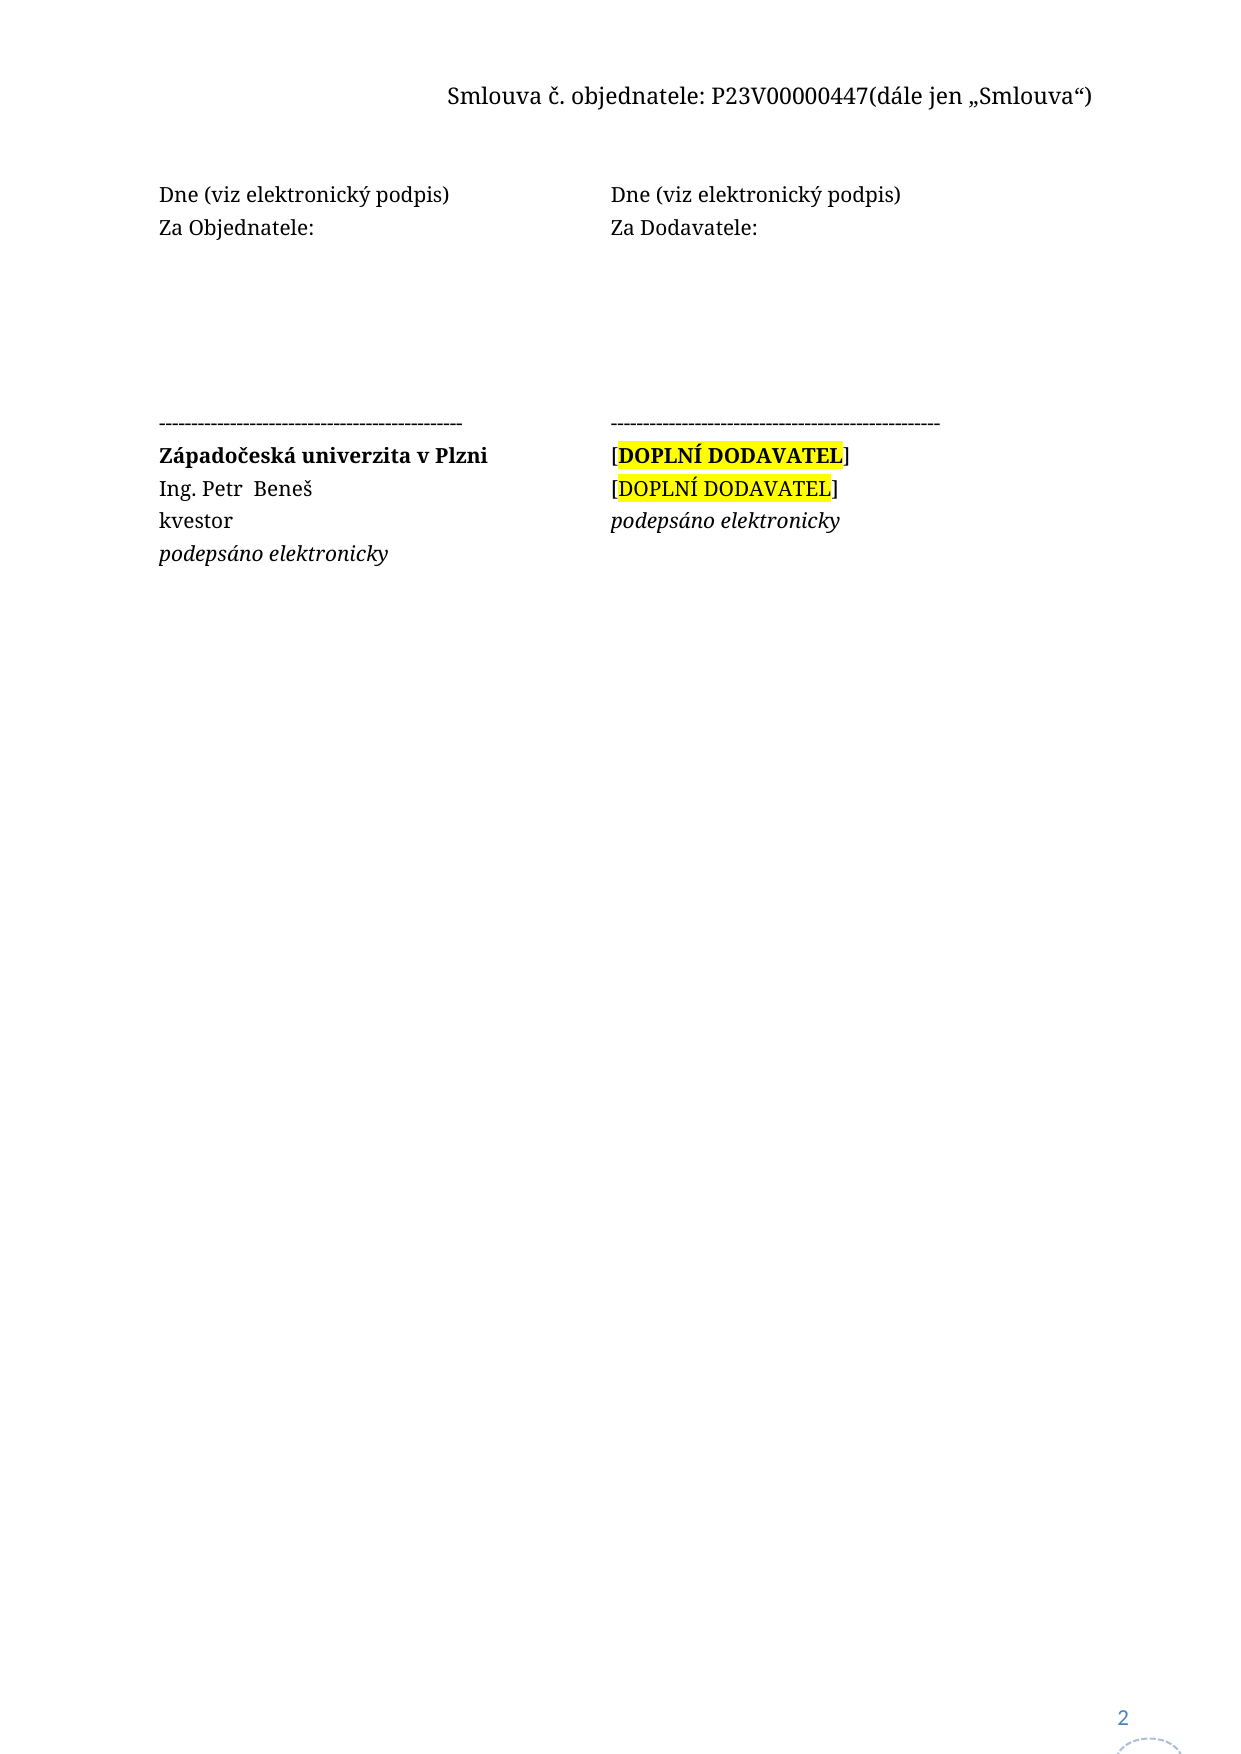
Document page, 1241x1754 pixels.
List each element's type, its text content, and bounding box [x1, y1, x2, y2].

table_header Dne (viz elektronický podpis) Za Dodavatele: --------------------------------------------------- [DOPLNÍ DODAVATEL] [DOPLNÍ DODAVATEL] podepsáno elektronicky [599, 180, 1051, 571]
table_header Dne (viz elektronický podpis) Za Objednatele: ----------------------------------------------- Západočeská univerzita v Plzni Ing. Petr Beneš kvestor podepsáno elektronicky [148, 180, 599, 571]
